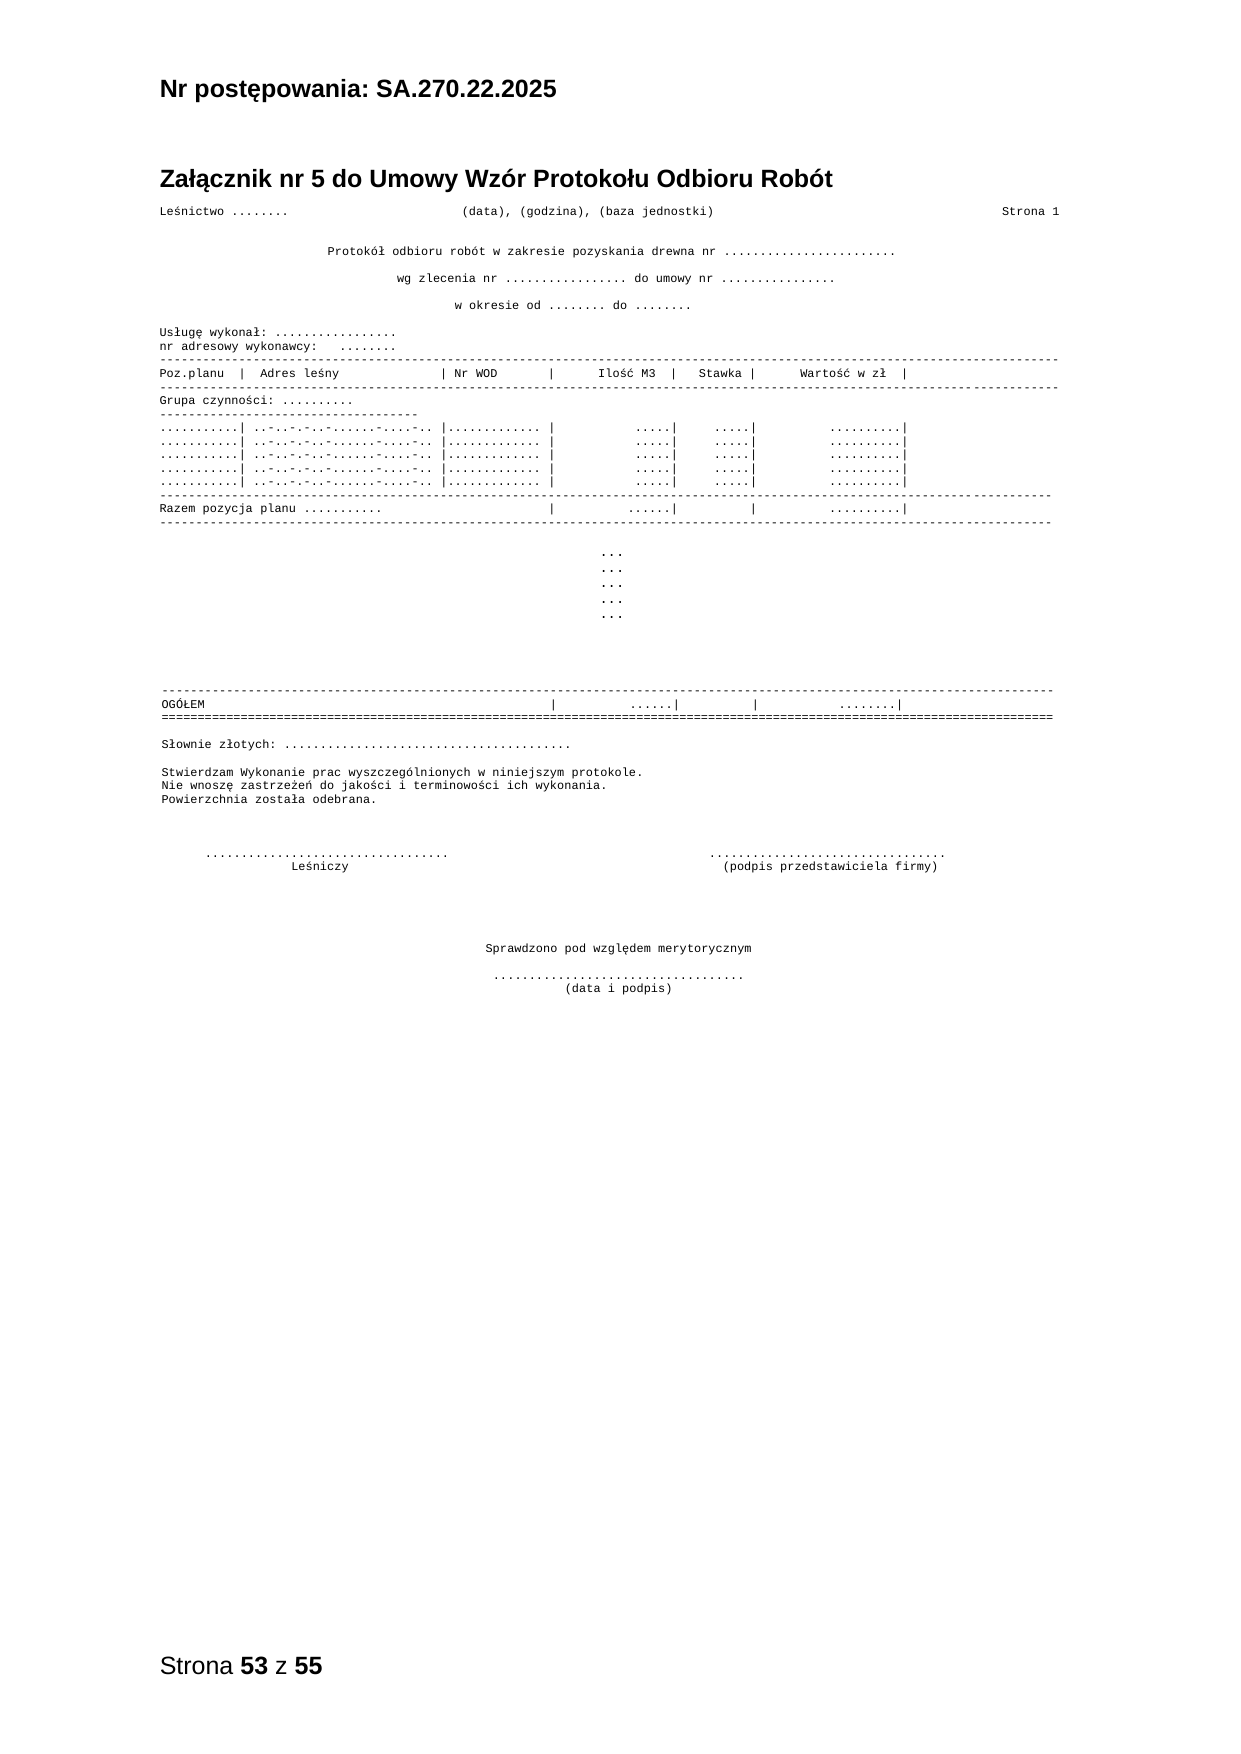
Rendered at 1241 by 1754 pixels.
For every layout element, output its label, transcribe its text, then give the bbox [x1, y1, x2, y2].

subtitle Załącznik nr 5 do Umowy Wzór Protokołu Odbioru Robót [159, 164, 1122, 192]
